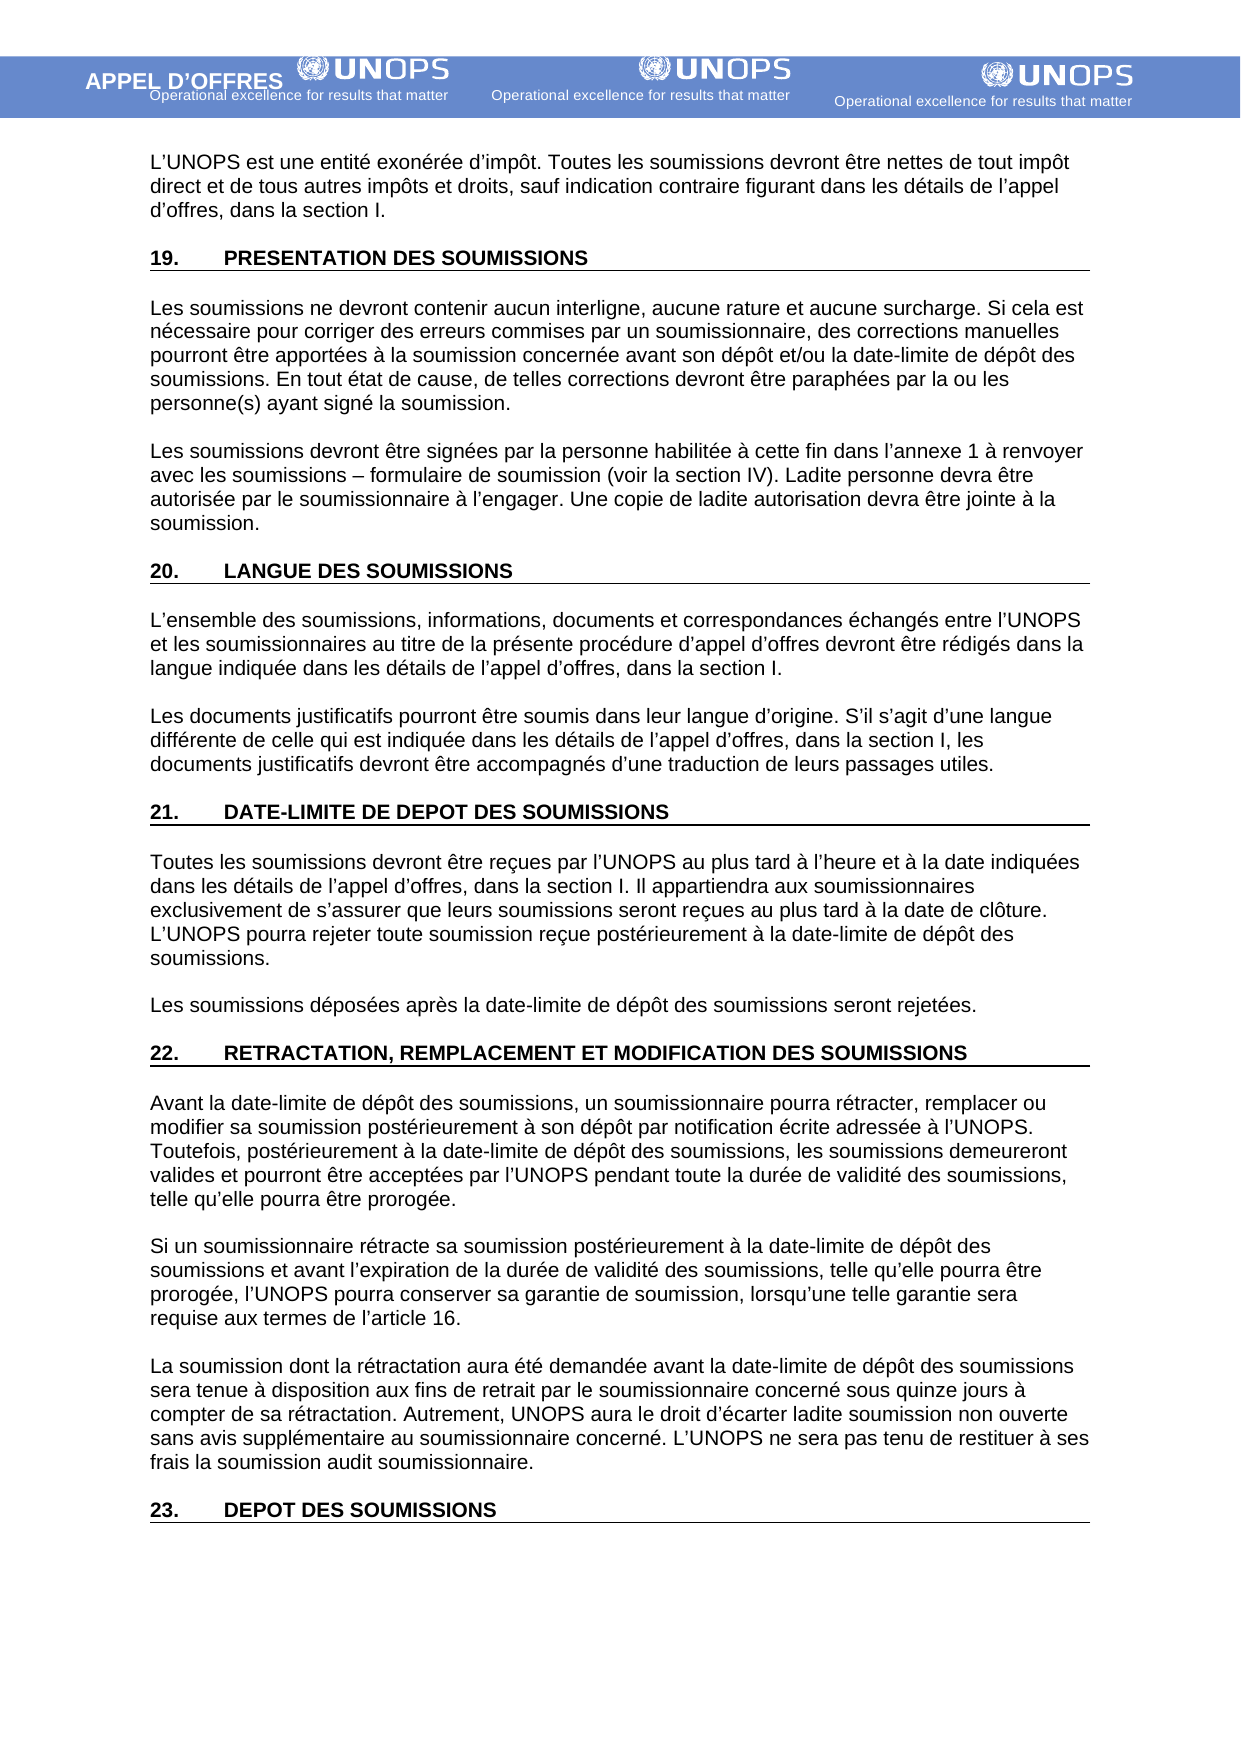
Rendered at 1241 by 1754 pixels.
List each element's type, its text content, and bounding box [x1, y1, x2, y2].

subtitle Les soumissions ne devront contenir aucun interligne, aucune rature et aucune surcharge. Si cela est nécessaire pour corriger des erreurs commises par un soumissionnaire, des corrections manuelles pourront être apportées à la soumission concernée avant son dépôt et/ou la date-limite de dépôt des soumissions. En tout état de cause, de telles corrections devront être paraphées par la ou les personne(s) ayant signé la soumission. [150, 295, 1090, 415]
subtitle 19. PRESENTATION DES SOUMISSIONS [150, 246, 1090, 270]
subtitle Les soumissions déposées après la date-limite de dépôt des soumissions seront rejetées. [150, 993, 1090, 1017]
subtitle La soumission dont la rétractation aura été demandée avant la date-limite de dépôt des soumissions sera tenue à disposition aux fins de retrait par le soumissionnaire concerné sous quinze jours à compter de sa rétractation. Autrement, UNOPS aura le droit d’écarter ladite soumission non ouverte sans avis supplémentaire au soumissionnaire concerné. L’UNOPS ne sera pas tenu de restituer à ses frais la soumission audit soumissionnaire. [150, 1354, 1090, 1474]
subtitle Avant la date-limite de dépôt des soumissions, un soumissionnaire pourra rétracter, remplacer ou modifier sa soumission postérieurement à son dépôt par notification écrite adressée à l’UNOPS. Toutefois, postérieurement à la date-limite de dépôt des soumissions, les soumissions demeureront valides et pourront être acceptées par l’UNOPS pendant toute la durée de validité des soumissions, telle qu’elle pourra être prorogée. [150, 1091, 1090, 1210]
subtitle L’UNOPS est une entité exonérée d’impôt. Toutes les soumissions devront être nettes de tout impôt direct et de tous autres impôts et droits, sauf indication contraire figurant dans les détails de l’appel d’offres, dans la section I. [150, 150, 1090, 222]
subtitle Toutes les soumissions devront être reçues par l’UNOPS au plus tard à l’heure et à la date indiquées dans les détails de l’appel d’offres, dans la section I. Il appartiendra aux soumissionnaires exclusivement de s’assurer que leurs soumissions seront reçues au plus tard à la date de clôture. L’UNOPS pourra rejeter toute soumission reçue postérieurement à la date-limite de dépôt des soumissions. [150, 849, 1090, 969]
subtitle 20. LANGUe DES SOUMISSIONS [150, 559, 1090, 583]
subtitle 22. RETRACTATION, remplacement ET MODIFICATION DES SOUMISSIONS [150, 1041, 1090, 1065]
subtitle 23. DEPOT DES SOUMISSIONS [150, 1498, 1090, 1522]
subtitle Les documents justificatifs pourront être soumis dans leur langue d’origine. S’il s’agit d’une langue différente de celle qui est indiquée dans les détails de l’appel d’offres, dans la section I, les documents justificatifs devront être accompagnés d’une traduction de leurs passages utiles. [150, 704, 1090, 776]
subtitle 21. DATE-LIMITE DE DEPOT DES SOUMISSIONS [150, 800, 1090, 824]
subtitle Les soumissions devront être signées par la personne habilitée à cette fin dans l’annexe 1 à renvoyer avec les soumissions – formulaire de soumission (voir la section IV). Ladite personne devra être autorisée par le soumissionnaire à l’engager. Une copie de ladite autorisation devra être jointe à la soumission. [150, 439, 1090, 535]
subtitle L’ensemble des soumissions, informations, documents et correspondances échangés entre l’UNOPS et les soumissionnaires au titre de la présente procédure d’appel d’offres devront être rédigés dans la langue indiquée dans les détails de l’appel d’offres, dans la section I. [150, 608, 1090, 680]
subtitle Si un soumissionnaire rétracte sa soumission postérieurement à la date-limite de dépôt des soumissions et avant l’expiration de la durée de validité des soumissions, telle qu’elle pourra être prorogée, l’UNOPS pourra conserver sa garantie de soumission, lorsqu’une telle garantie sera requise aux termes de l’article 16. [150, 1234, 1090, 1330]
